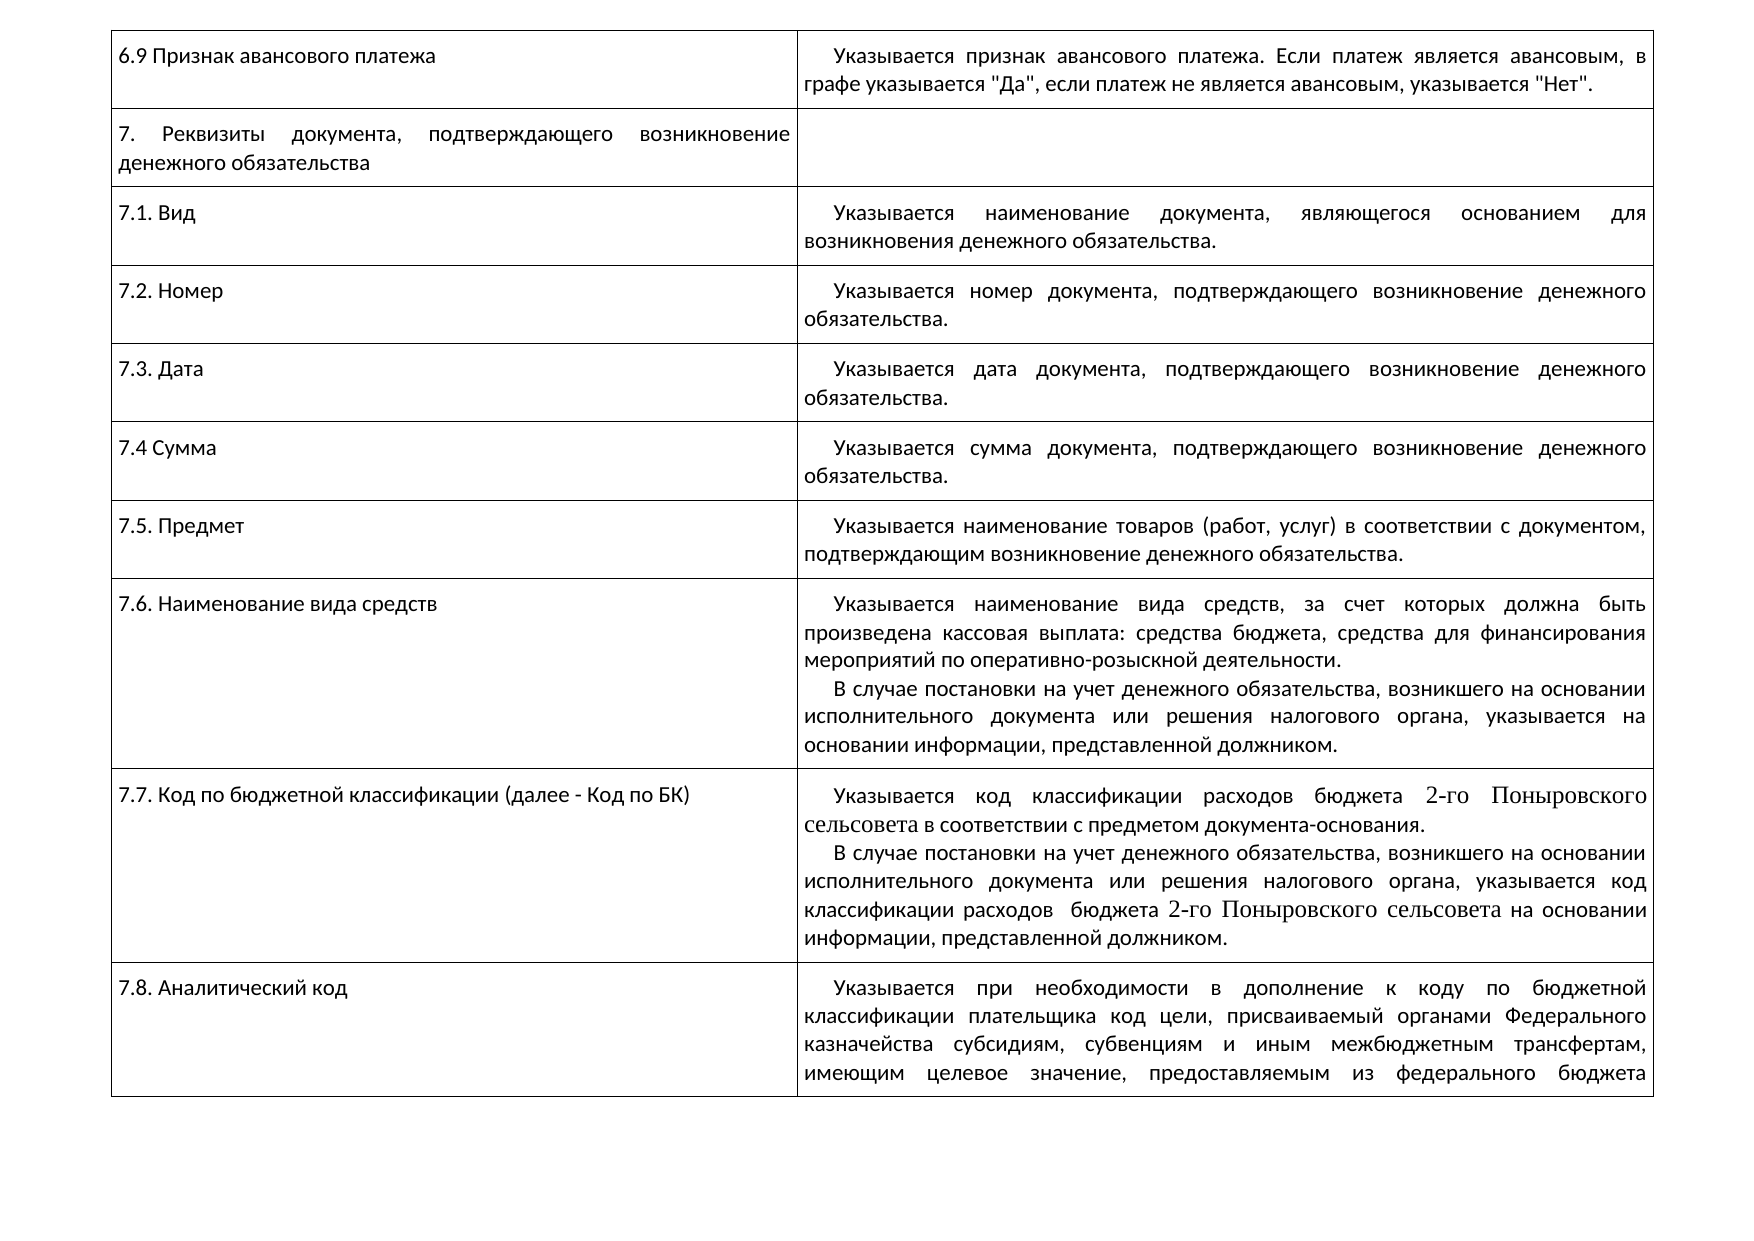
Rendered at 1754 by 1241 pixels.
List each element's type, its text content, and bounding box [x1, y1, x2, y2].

table_cell 7.7. Код по бюджетной классификации (далее - Код по БК) [112, 769, 797, 962]
table_cell Указывается признак авансового платежа. Если платеж является авансовым, в графе указывается "Да", если платеж не является авансовым, указывается "Нет". [798, 31, 1653, 108]
table_cell 7.4 Сумма [112, 422, 797, 499]
table_cell Указывается код классификации расходов бюджета 2-го Поныровского сельсовета в соответствии с предметом документа-основания. В случае постановки на учет денежного обязательства, возникшего на основании исполнительного документа или решения налогового органа, указывается код классификации расходов бюджета 2-го Поныровского сельсовета на основании информации, представленной должником. [798, 769, 1653, 962]
table_cell Указывается сумма документа, подтверждающего возникновение денежного обязательства. [798, 422, 1653, 499]
table_cell Указывается наименование вида средств, за счет которых должна быть произведена кассовая выплата: средства бюджета, средства для финансирования мероприятий по оперативно-розыскной деятельности. В случае постановки на учет денежного обязательства, возникшего на основании исполнительного документа или решения налогового органа, указывается на основании информации, представленной должником. [798, 579, 1653, 768]
table_cell Указывается наименование товаров (работ, услуг) в соответствии с документом, подтверждающим возникновение денежного обязательства. [798, 501, 1653, 578]
table_cell 6.9 Признак авансового платежа [112, 31, 797, 108]
table_cell Указывается дата документа, подтверждающего возникновение денежного обязательства. [798, 344, 1653, 421]
table_cell Указывается номер документа, подтверждающего возникновение денежного обязательства. [798, 266, 1653, 343]
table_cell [112, 963, 797, 1096]
table_cell 7. Реквизиты документа, подтверждающего возникновение денежного обязательства [112, 109, 797, 186]
table_cell 7.5. Предмет [112, 501, 797, 578]
table_cell [798, 109, 1653, 186]
table_cell 7.2. Номер [112, 266, 797, 343]
table_cell 7.6. Наименование вида средств [112, 579, 797, 768]
table_cell 7.1. Вид [112, 187, 797, 264]
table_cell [798, 963, 1653, 1096]
table_cell Указывается наименование документа, являющегося основанием для возникновения денежного обязательства. [798, 187, 1653, 264]
table_cell 7.3. Дата [112, 344, 797, 421]
